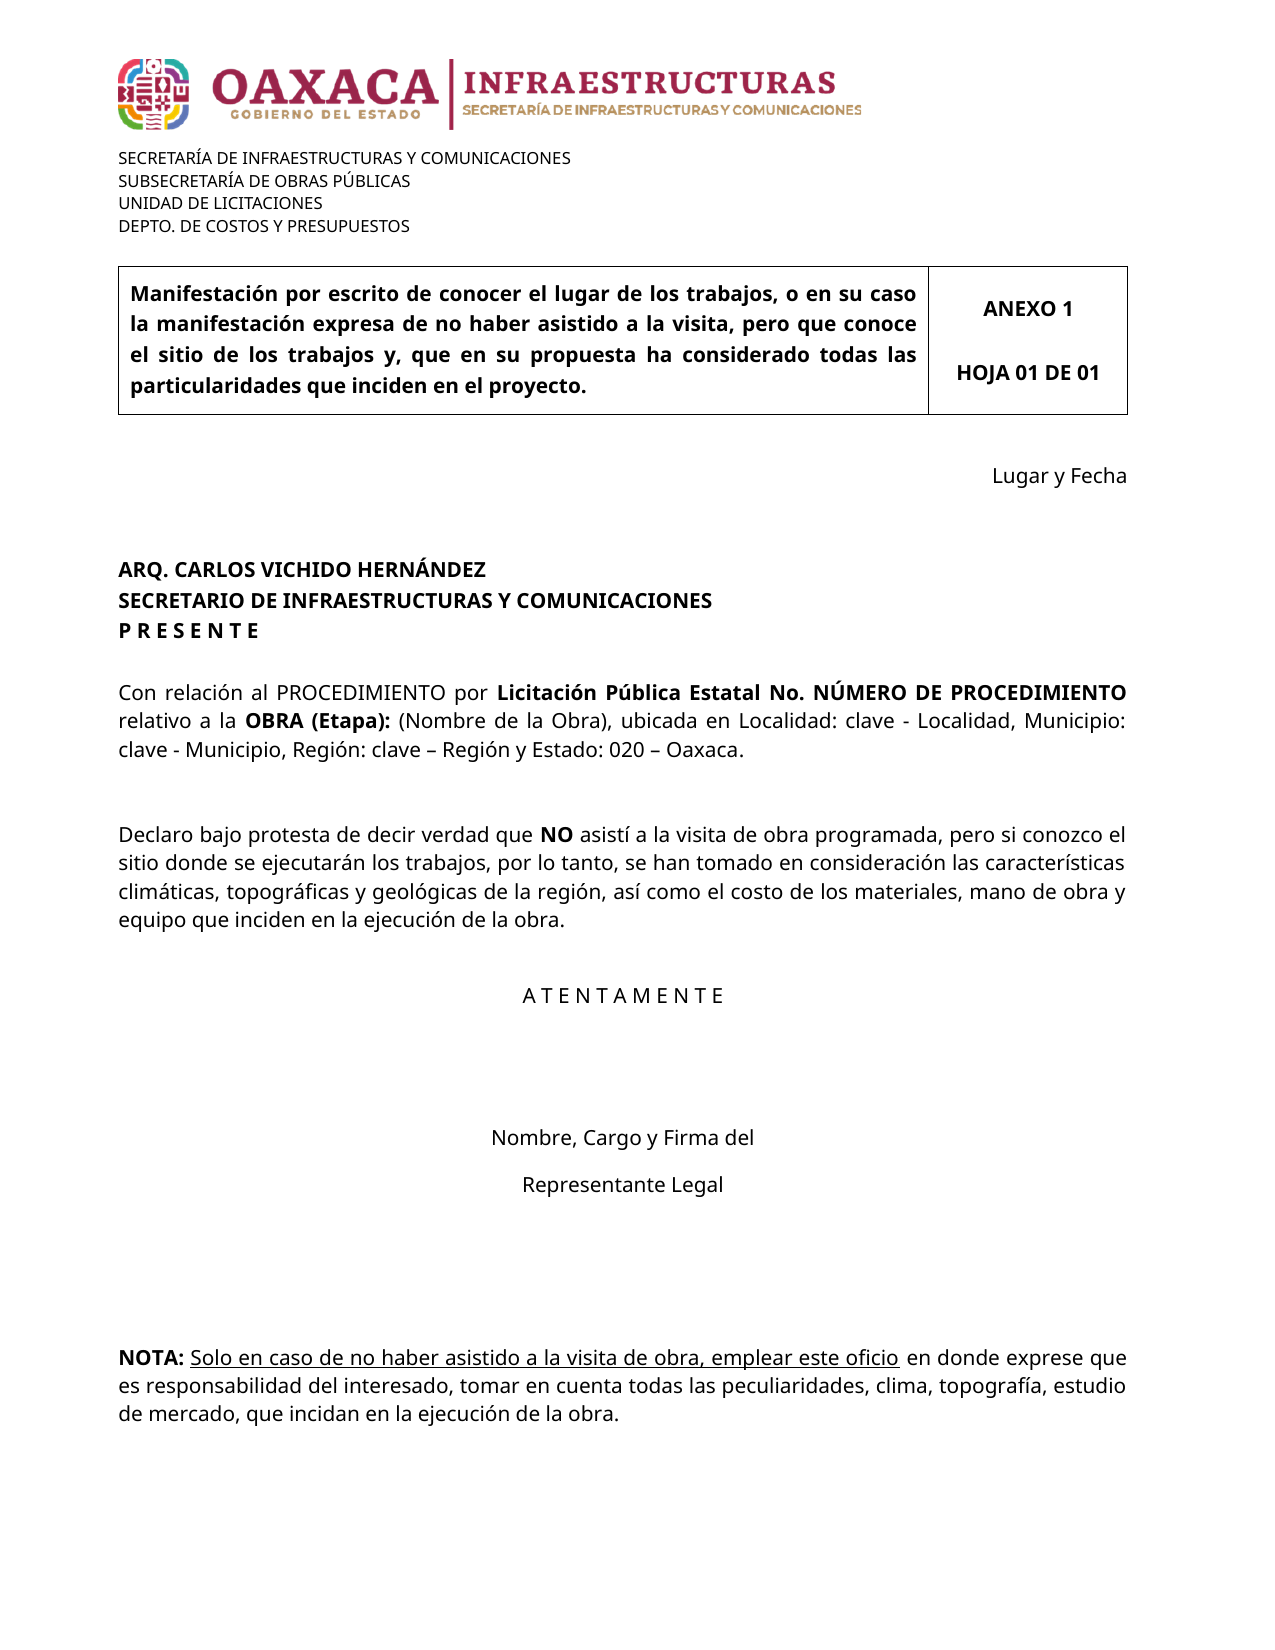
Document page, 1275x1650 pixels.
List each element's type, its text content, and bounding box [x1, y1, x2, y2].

text Lugar y Fecha [118, 461, 1127, 489]
table_header Manifestación por escrito de conocer el lugar de los trabajos, o en su caso la manifestación expresa de no haber asistido a la visita, pero que conoce el sitio de los trabajos y, que en su propuesta ha considerado todas las particularidades que inciden en el proyecto. [119, 267, 928, 413]
picture [118, 59, 862, 130]
text Con relación al PROCEDIMIENTO por Licitación Pública Estatal No. NÚMERO DE PROCEDIMIENTO relativo a la OBRA (Etapa): (Nombre de la Obra), ubicada en Localidad: clave - Localidad, Municipio: clave - Municipio, Región: clave – Región y Estado: 020 – Oaxaca. [118, 678, 1127, 763]
text Representante Legal [118, 1170, 1127, 1199]
text ARQ. CARLOS VICHIDO HERNÁNDEZ [118, 555, 1127, 584]
text NOTA: Solo en caso de no haber asistido a la visita de obra, emplear este oficio en donde exprese que es responsabilidad del interesado, tomar en cuenta todas las peculiaridades, clima, topografía, estudio de mercado, que incidan en la ejecución de la obra. [118, 1343, 1127, 1428]
text Nombre, Cargo y Firma del [118, 1123, 1127, 1151]
text A T E N T A M E N T E [118, 981, 1127, 1009]
table_header ANEXO 1 HOJA 01 DE 01 [929, 267, 1127, 413]
text SECRETARIO DE INFRAESTRUCTURAS Y COMUNICACIONES [118, 586, 1127, 614]
text Declaro bajo protesta de decir verdad que NO asistí a la visita de obra programada, pero si conozco el sitio donde se ejecutarán los trabajos, por lo tanto, se han tomado en consideración las características climáticas, topográficas y geológicas de la región, así como el costo de los materiales, mano de obra y equipo que inciden en la ejecución de la obra. [118, 820, 1127, 934]
text P R E S E N T E [118, 617, 1127, 645]
